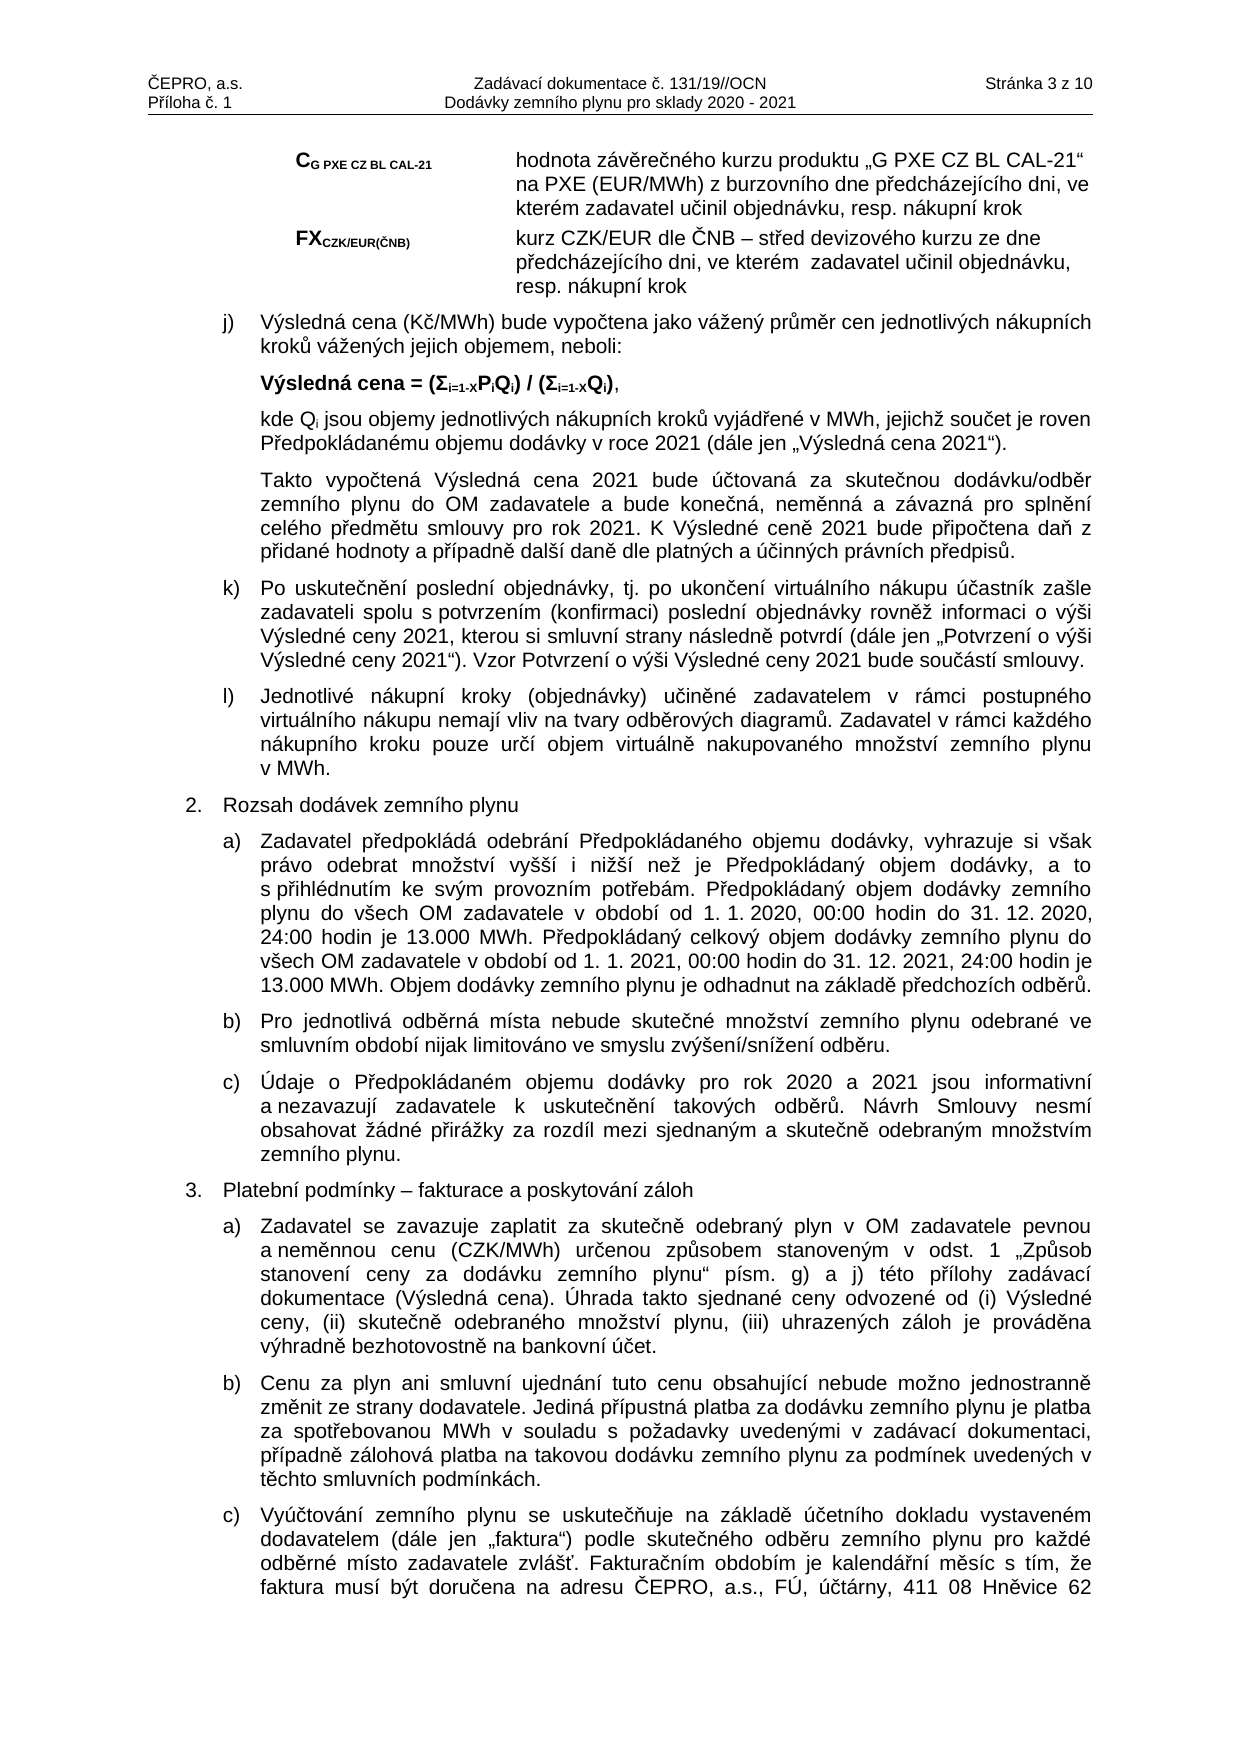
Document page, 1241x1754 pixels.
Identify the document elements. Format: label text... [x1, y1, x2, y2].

list Jednotlivé nákupní kroky (objednávky) učiněné zadavatelem v rámci postupného virtuálního nákupu nemají vliv na tvary odběrových diagramů. Zadavatel v rámci každého nákupního kroku pouze určí objem virtuálně nakupovaného množství zemního plynu v MWh. [223, 684, 1093, 780]
list Zadavatel předpokládá odebrání Předpokládaného objemu dodávky, vyhrazuje si však právo odebrat množství vyšší i nižší než je Předpokládaný objem dodávky, a to s přihlédnutím ke svým provozním potřebám. Předpokládaný objem dodávky zemního plynu do všech OM zadavatele v období od 1. 1. 2020, 00:00 hodin do 31. 12. 2020, 24:00 hodin je 13.000 MWh. Předpokládaný celkový objem dodávky zemního plynu do všech OM zadavatele v období od 1. 1. 2021, 00:00 hodin do 31. 12. 2021, 24:00 hodin je 13.000 MWh. Objem dodávky zemního plynu je odhadnut na základě předchozích odběrů. [223, 829, 1093, 997]
text FXCZK/EUR(ČNB) kurz CZK/EUR dle ČNB – střed devizového kurzu ze dne předcházejícího dni, ve kterém zadavatel učinil objednávku, resp. nákupní krok [295, 226, 1093, 298]
text CG PXE CZ BL CAL-21 hodnota závěrečného kurzu produktu „G PXE CZ BL CAL-21“ na PXE (EUR/MWh) z burzovního dne předcházejícího dni, ve kterém zadavatel učinil objednávku, resp. nákupní krok [295, 148, 1093, 219]
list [223, 1503, 1093, 1599]
list Po uskutečnění poslední objednávky, tj. po ukončení virtuálního nákupu účastník zašle zadavateli spolu s potvrzením (konfirmaci) poslední objednávky rovněž informaci o výši Výsledné ceny 2021, kterou si smluvní strany následně potvrdí (dále jen „Potvrzení o výši Výsledné ceny 2021“). Vzor Potvrzení o výši Výsledné ceny 2021 bude součástí smlouvy. [223, 576, 1093, 672]
list Pro jednotlivá odběrná místa nebude skutečné množství zemního plynu odebrané ve smluvním období nijak limitováno ve smyslu zvýšení/snížení odběru. [223, 1009, 1093, 1057]
list Údaje o Předpokládaném objemu dodávky pro rok 2020 a 2021 jsou informativní a nezavazují zadavatele k uskutečnění takových odběrů. Návrh Smlouvy nesmí obsahovat žádné přirážky za rozdíl mezi sjednaným a skutečně odebraným množstvím zemního plynu. [223, 1069, 1093, 1165]
list Platební podmínky – fakturace a poskytování záloh [185, 1178, 1093, 1202]
list Takto vypočtená Výsledná cena 2021 bude účtovaná za skutečnou dodávku/odběr zemního plynu do OM zadavatele a bude konečná, neměnná a závazná pro splnění celého předmětu smlouvy pro rok 2021. K Výsledné ceně 2021 bude připočtena daň z přidané hodnoty a případně další daně dle platných a účinných právních předpisů. [260, 467, 1093, 563]
list Výsledná cena = (Σi=1-XPiQi) / (Σi=1-XQi), [260, 371, 1093, 394]
list Cenu za plyn ani smluvní ujednání tuto cenu obsahující nebude možno jednostranně změnit ze strany dodavatele. Jediná přípustná platba za dodávku zemního plynu je platba za spotřebovanou MWh v souladu s požadavky uvedenými v zadávací dokumentaci, případně zálohová platba na takovou dodávku zemního plynu za podmínek uvedených v těchto smluvních podmínkách. [223, 1371, 1093, 1490]
list kde Qi jsou objemy jednotlivých nákupních kroků vyjádřené v MWh, jejichž součet je roven Předpokládanému objemu dodávky v roce 2021 (dále jen „Výsledná cena 2021“). [260, 407, 1093, 455]
list Výsledná cena (Kč/MWh) bude vypočtena jako vážený průměr cen jednotlivých nákupních kroků vážených jejich objemem, neboli: [223, 310, 1093, 358]
list Rozsah dodávek zemního plynu [185, 792, 1093, 816]
list Zadavatel se zavazuje zaplatit za skutečně odebraný plyn v OM zadavatele pevnou a neměnnou cenu (CZK/MWh) určenou způsobem stanoveným v odst. 1 „Způsob stanovení ceny za dodávku zemního plynu“ písm. g) a j) této přílohy zadávací dokumentace (Výsledná cena). Úhrada takto sjednané ceny odvozené od (i) Výsledné ceny, (ii) skutečně odebraného množství plynu, (iii) uhrazených záloh je prováděna výhradně bezhotovostně na bankovní účet. [223, 1214, 1093, 1358]
